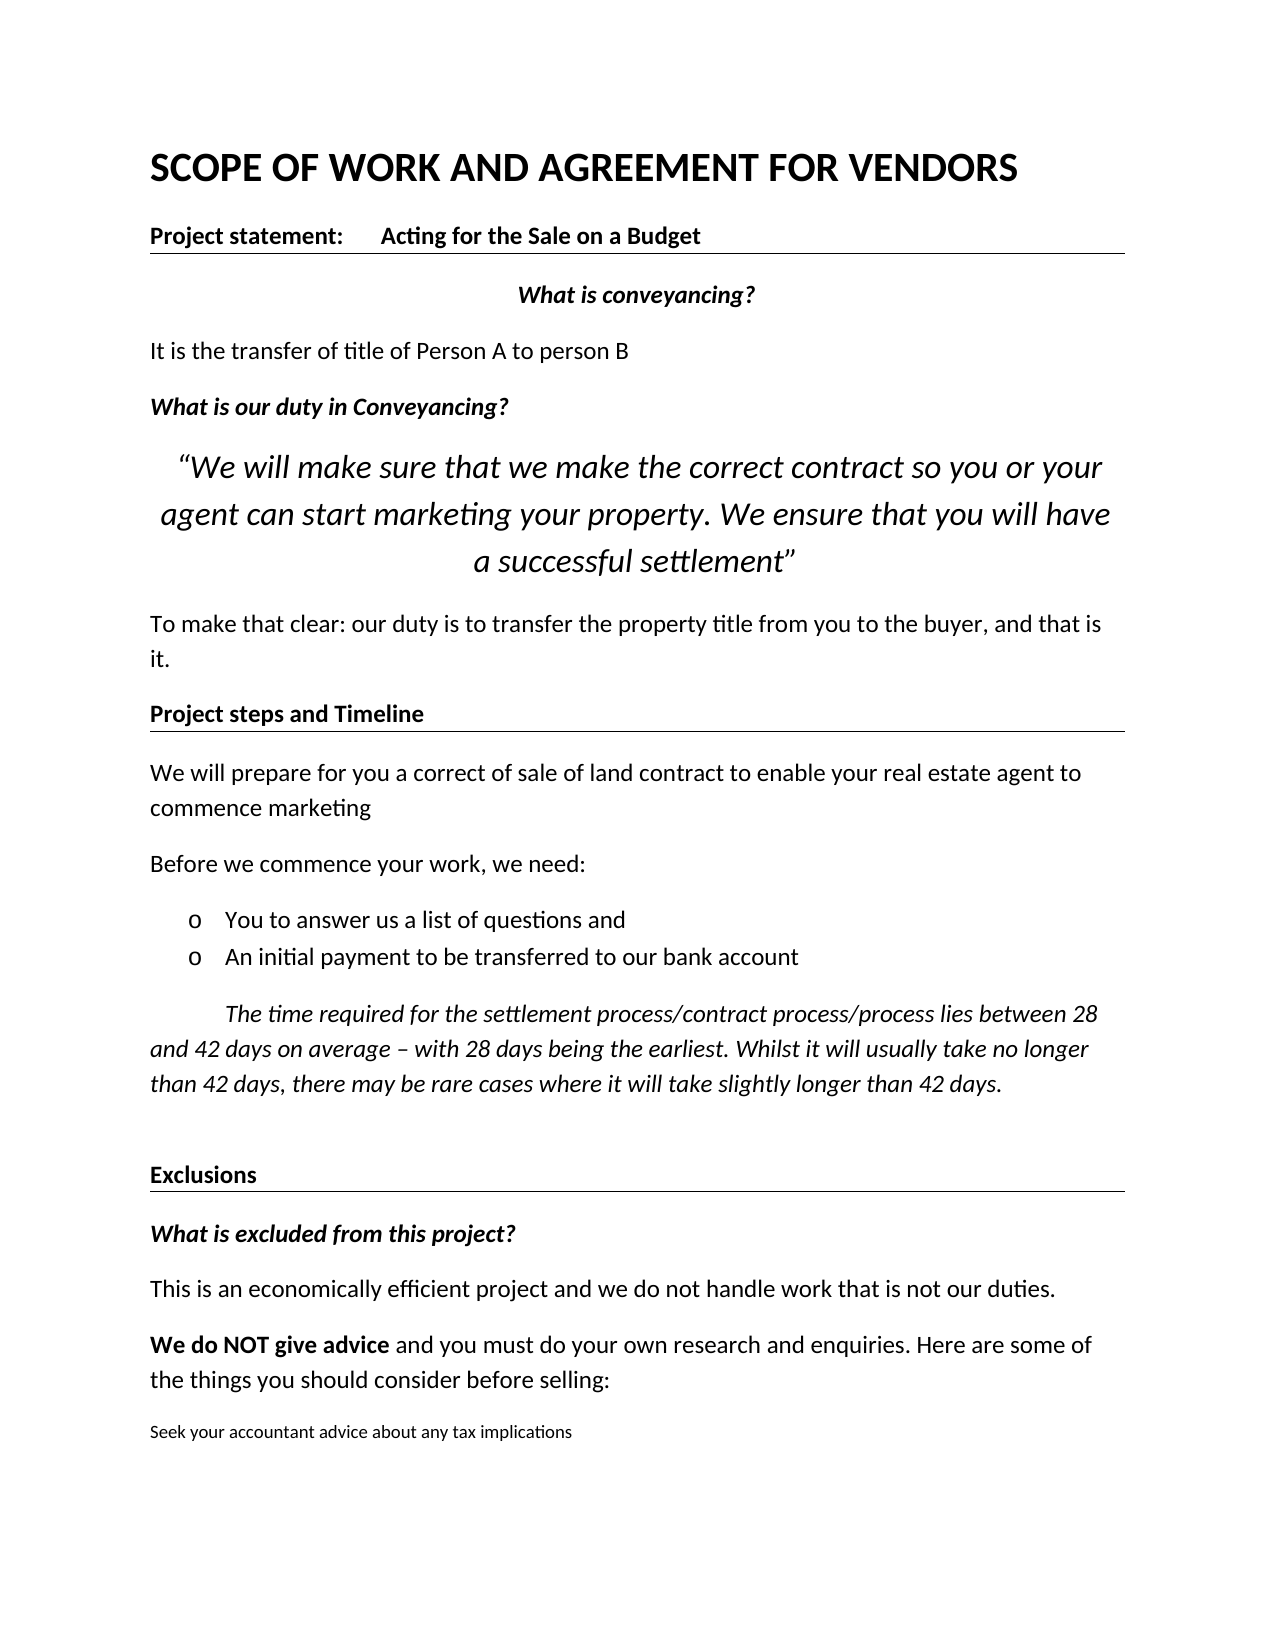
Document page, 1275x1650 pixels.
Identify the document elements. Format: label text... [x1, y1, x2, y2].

text “We will make sure that we make the correct contract so you or your agent can start marketing your property. We ensure that you will have a successful settlement” [150, 447, 1125, 581]
text Before we commence your work, we need: [150, 848, 1125, 879]
text To make that clear: our duty is to transfer the property title from you to the buyer, and that is it. [150, 608, 1125, 673]
text Project steps and Timeline [150, 698, 1125, 731]
list An initial payment to be transferred to our bank account [187, 941, 1125, 972]
text It is the transfer of title of Person A to person B [150, 335, 1125, 365]
text Exclusions [150, 1159, 1125, 1191]
text What is conveyancing? [150, 279, 1125, 309]
text This is an economically efficient project and we do not handle work that is not our duties. [150, 1273, 1125, 1304]
text The time required for the settlement process/contract process/process lies between 28 and 42 days on average – with 28 days being the earliest. Whilst it will usually take no longer than 42 days, there may be rare cases where it will take slightly longer than 42 days. [150, 998, 1125, 1098]
text We will prepare for you a correct of sale of land contract to enable your real estate agent to commence marketing [150, 757, 1125, 823]
text Project statement: Acting for the Sale on a Budget [150, 220, 1125, 253]
text We do NOT give advice and you must do your own research and enquiries. Here are some of the things you should consider before selling: [150, 1329, 1125, 1395]
list You to answer us a list of questions and [187, 904, 1125, 936]
text Seek your accountant advice about any tax implications [150, 1420, 1125, 1443]
text What is excluded from this project? [150, 1218, 1125, 1248]
text SCOPE OF WORK AND AGREEMENT FOR VENDORS [150, 141, 1125, 192]
text What is our duty in Conveyancing? [150, 391, 1125, 421]
